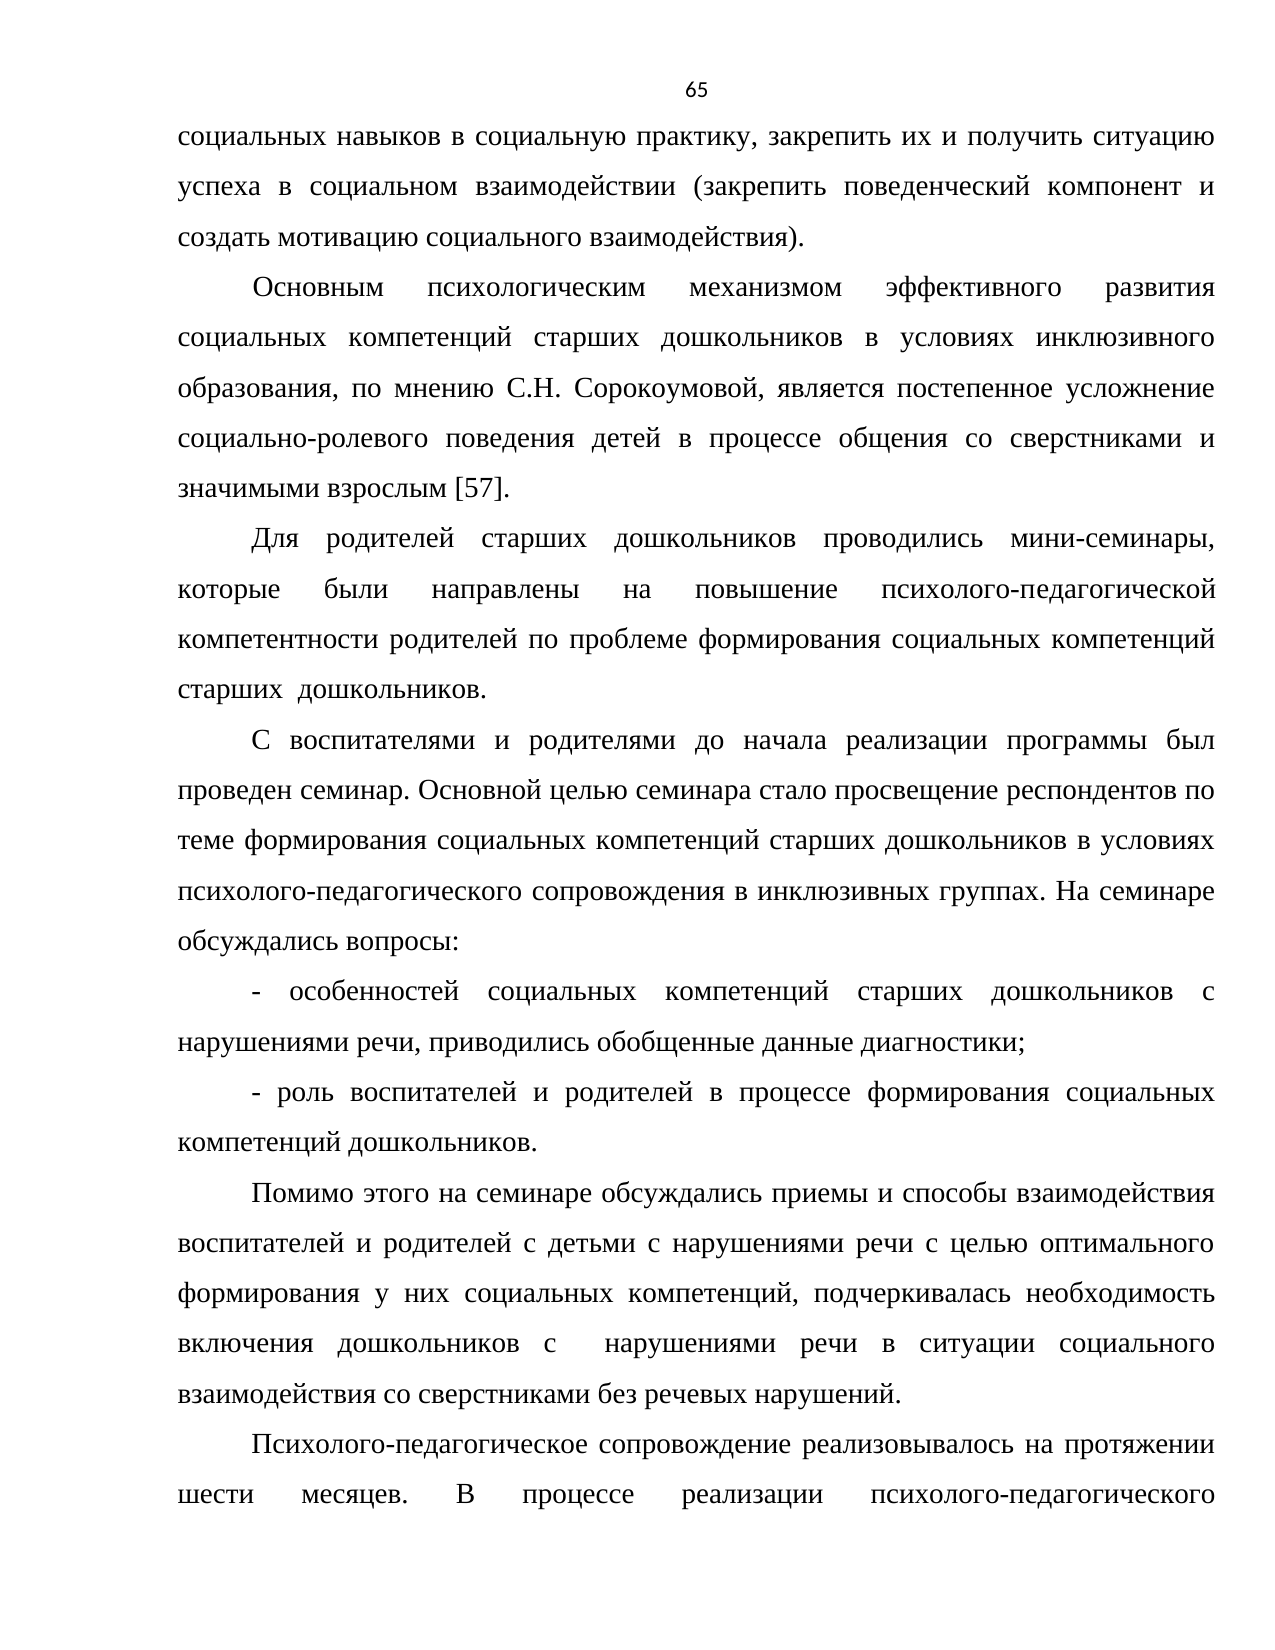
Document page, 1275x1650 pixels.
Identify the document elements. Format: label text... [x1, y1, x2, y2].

text - особенностей социальных компетенций старших дошкольников с нарушениями речи, приводились обобщенные данные диагностики; [177, 973, 1216, 1057]
text Помимо этого на семинаре обсуждались приемы и способы взаимодействия воспитателей и родителей с детьми с нарушениями речи с целью оптимального формирования у них социальных компетенций, подчеркивалась необходимость включения дошкольников с нарушениями речи в ситуации социального взаимодействия со сверстниками без речевых нарушений. [177, 1175, 1216, 1409]
text Для родителей старших дошкольников проводились мини-семинары, которые были направлены на повышение психолого-педагогической компетентности родителей по проблеме формирования социальных компетенций старших дошкольников. [177, 521, 1216, 705]
text - роль воспитателей и родителей в процессе формирования социальных компетенций дошкольников. [177, 1074, 1216, 1158]
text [177, 1426, 1216, 1510]
text Основным психологическим механизмом эффективного развития социальных компетенций старших дошкольников в условиях инклюзивного образования, по мнению С.Н. Сорокоумовой, является постепенное усложнение социально-ролевого поведения детей в процессе общения со сверстниками и значимыми взрослым [57]. [177, 269, 1216, 504]
text С воспитателями и родителями до начала реализации программы был проведен семинар. Основной целью семинара стало просвещение респондентов по теме формирования социальных компетенций старших дошкольников в условиях психолого-педагогического сопровождения в инклюзивных группах. На семинаре обсуждались вопросы: [177, 722, 1216, 957]
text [177, 118, 1216, 252]
